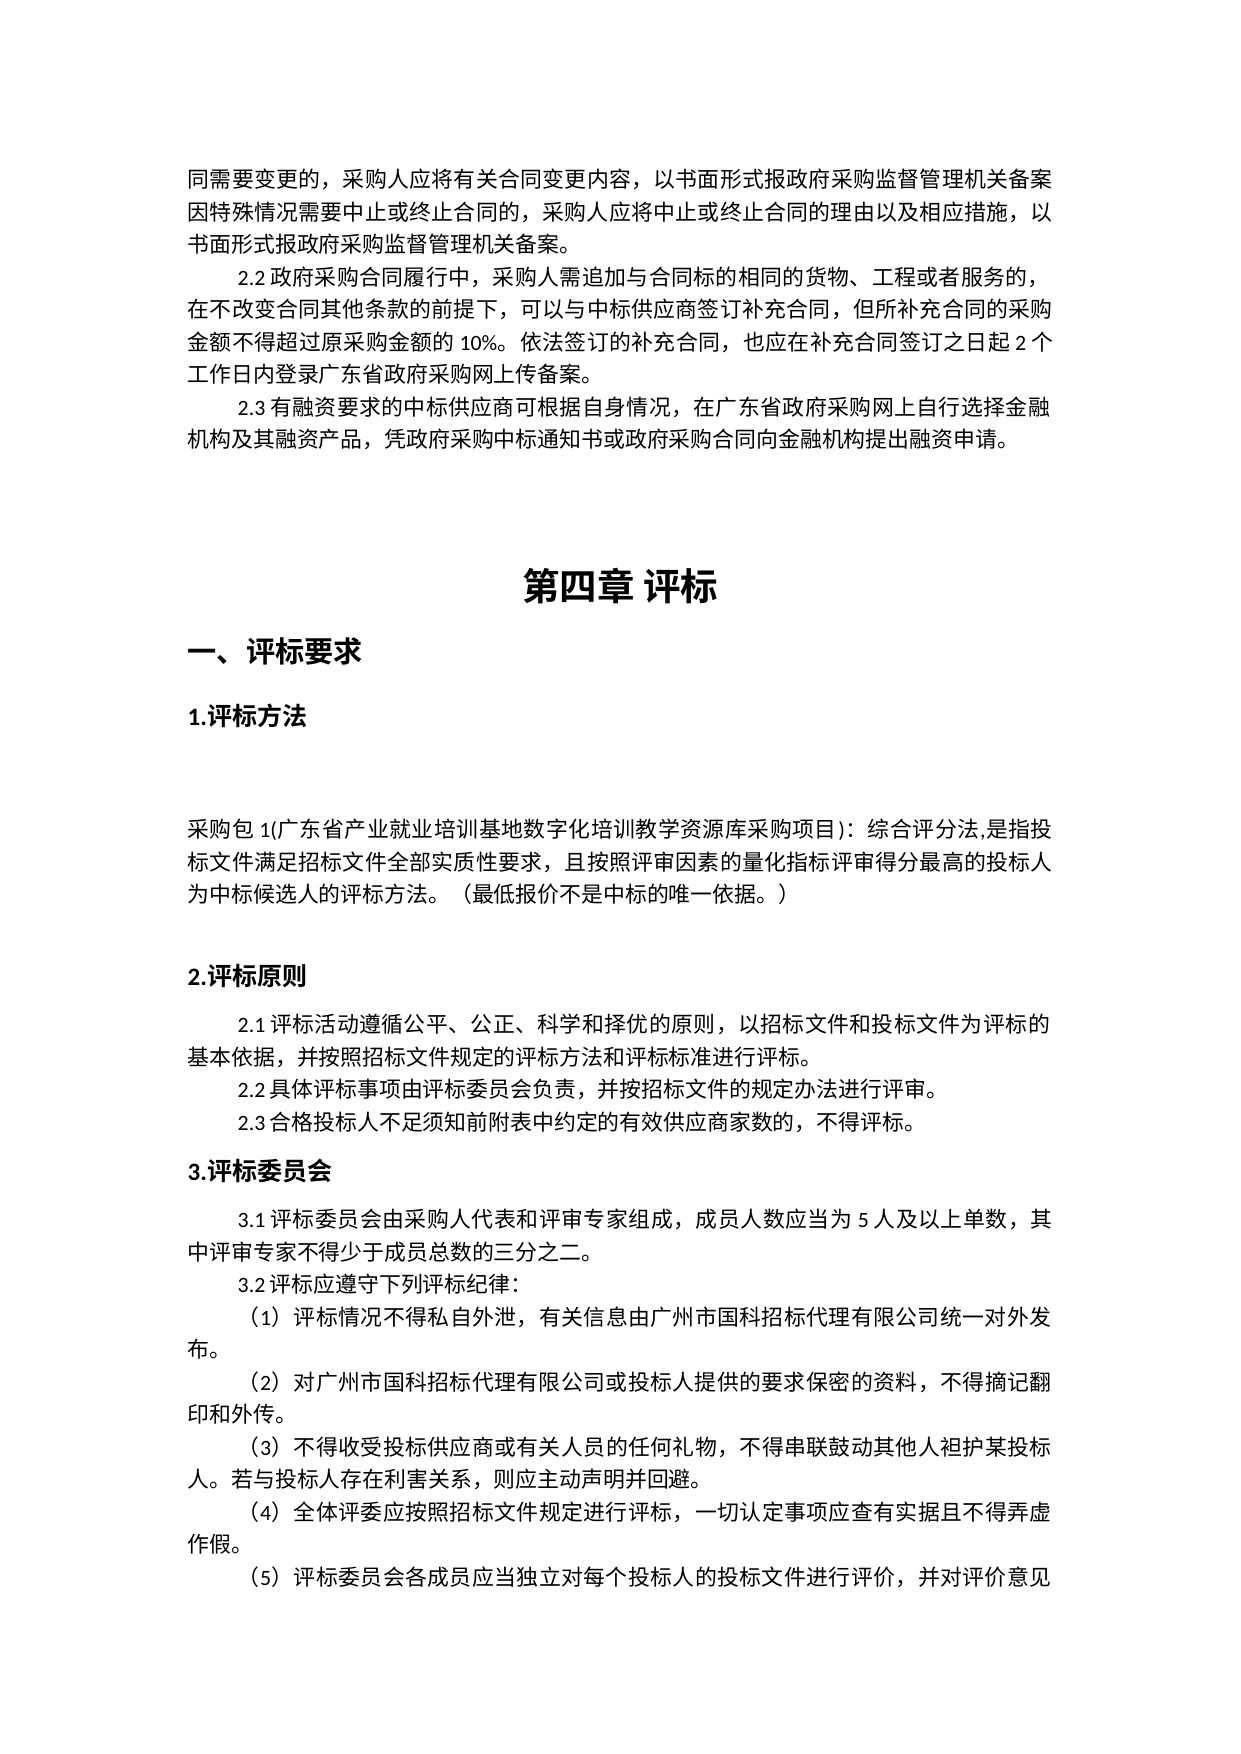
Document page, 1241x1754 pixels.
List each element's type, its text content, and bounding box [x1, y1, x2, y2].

text 3.2评标应遵守下列评标纪律： [187, 1267, 1053, 1299]
text 1.评标方法 [187, 682, 1053, 747]
text （2）对广州市国科招标代理有限公司或投标人提供的要求保密的资料，不得摘记翻印和外传。 [187, 1364, 1053, 1429]
text 3.1评标委员会由采购人代表和评审专家组成，成员人数应当为5人及以上单数，其中评审专家不得少于成员总数的三分之二。 [187, 1202, 1053, 1267]
text 2.2政府采购合同履行中，采购人需追加与合同标的相同的货物、工程或者服务的，在不改变合同其他条款的前提下，可以与中标供应商签订补充合同，但所补充合同的采购金额不得超过原采购金额的10%。依法签订的补充合同，也应在补充合同签订之日起2个工作日内登录广东省政府采购网上传备案。 [187, 259, 1053, 389]
text 3.评标委员会 [187, 1137, 1053, 1202]
text （1）评标情况不得私自外泄，有关信息由广州市国科招标代理有限公司统一对外发布。 [187, 1299, 1053, 1364]
text （3）不得收受投标供应商或有关人员的任何礼物，不得串联鼓动其他人袒护某投标人。若与投标人存在利害关系，则应主动声明并回避。 [187, 1429, 1053, 1494]
text 采购包1(广东省产业就业培训基地数字化培训教学资源库采购项目)：综合评分法,是指投标文件满足招标文件全部实质性要求，且按照评审因素的量化指标评审得分最高的投标人为中标候选人的评标方法。（最低报价不是中标的唯一依据。） [187, 812, 1053, 909]
text 2.2具体评标事项由评标委员会负责，并按招标文件的规定办法进行评审。 [187, 1072, 1053, 1104]
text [187, 162, 1053, 259]
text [187, 1559, 1053, 1592]
text 2.评标原则 [187, 942, 1053, 1007]
text 第四章 评标 [187, 552, 1053, 617]
text 2.3合格投标人不足须知前附表中约定的有效供应商家数的，不得评标。 [187, 1104, 1053, 1137]
text 一、评标要求 [187, 617, 1053, 682]
text 2.1评标活动遵循公平、公正、科学和择优的原则，以招标文件和投标文件为评标的基本依据，并按照招标文件规定的评标方法和评标标准进行评标。 [187, 1007, 1053, 1072]
text （4）全体评委应按照招标文件规定进行评标，一切认定事项应查有实据且不得弄虚作假。 [187, 1494, 1053, 1559]
text 2.3有融资要求的中标供应商可根据自身情况，在广东省政府采购网上自行选择金融机构及其融资产品，凭政府采购中标通知书或政府采购合同向金融机构提出融资申请。 [187, 389, 1053, 454]
